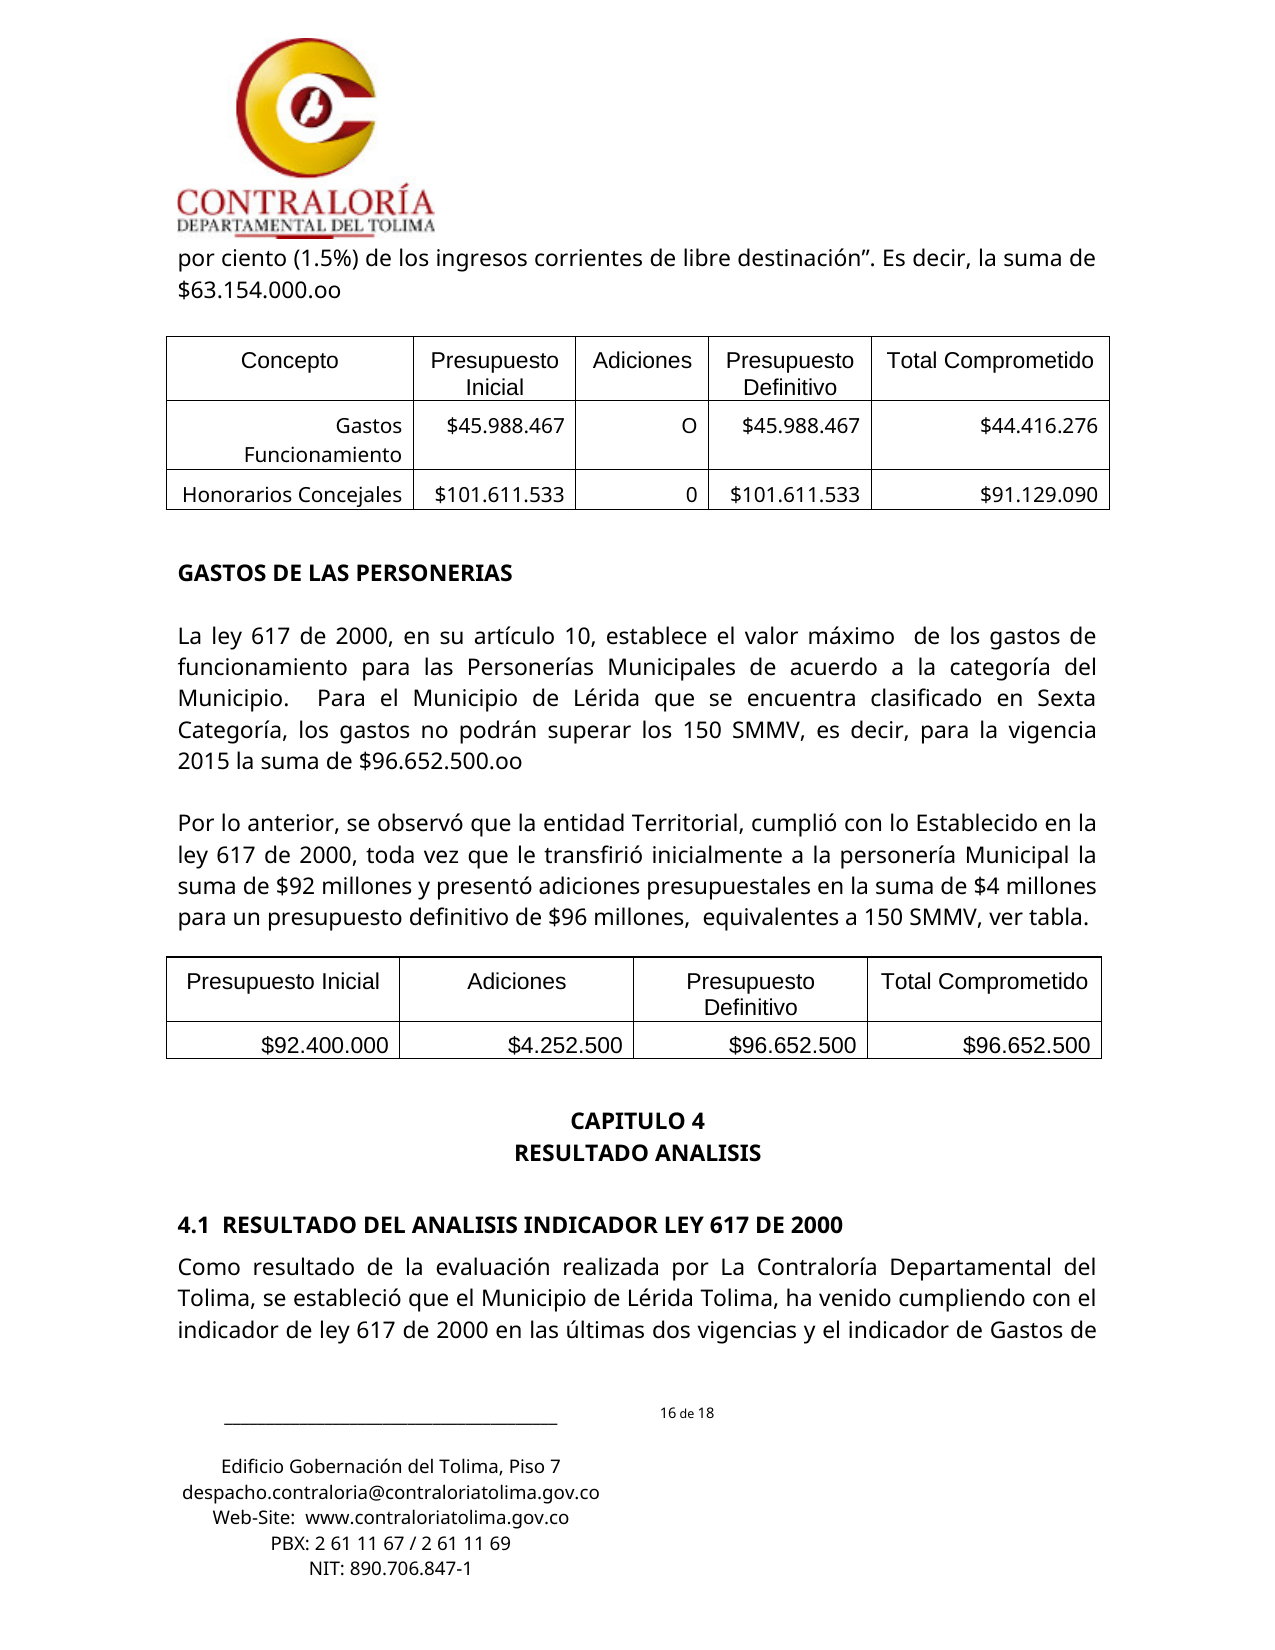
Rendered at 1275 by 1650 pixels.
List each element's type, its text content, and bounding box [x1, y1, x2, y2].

text 4.1 RESULTADO DEL ANALISIS INDICADOR LEY 617 DE 2000 [177, 1209, 1098, 1241]
picture [177, 38, 435, 239]
table_cell $45.988.467 [709, 401, 871, 468]
table_header Adiciones [400, 958, 633, 1021]
table_header Presupuesto Definitivo [634, 958, 867, 1021]
table_cell 0 [576, 470, 708, 508]
table_header Presupuesto Inicial [414, 337, 575, 400]
text RESULTADO ANALISIS [177, 1136, 1098, 1168]
table_header Concepto [167, 337, 413, 400]
table_header Presupuesto Definitivo [709, 337, 871, 400]
table_cell $101.611.533 [414, 470, 575, 508]
table_cell O [576, 401, 708, 468]
table_header Presupuesto Inicial [167, 958, 399, 1021]
table_cell $4.252.500 [400, 1022, 633, 1058]
table_cell $101.611.533 [709, 470, 871, 508]
text Por lo anterior, se observó que la entidad Territorial, cumplió con lo Establecido en la ley 617 de 2000, toda vez que le transfirió inicialmente a la personería Municipal la suma de $92 millones y presentó adiciones presupuestales en la suma de $4 millones para un presupuesto definitivo de $96 millones, equivalentes a 150 SMMV, ver tabla. [177, 807, 1098, 932]
text GASTOS DE LAS PERSONERIAS [177, 557, 1098, 589]
table_header Total Comprometido [868, 958, 1101, 1021]
table_cell $45.988.467 [414, 401, 575, 468]
table_cell $91.129.090 [872, 470, 1109, 508]
table_cell $44.416.276 [872, 401, 1109, 468]
table_cell Gastos Funcionamiento [167, 401, 413, 468]
text CAPITULO 4 [177, 1105, 1098, 1136]
text La ley 617 de 2000, en su artículo 10, establece el valor máximo de los gastos de funcionamiento para las Personerías Municipales de acuerdo a la categoría del Municipio. Para el Municipio de Lérida que se encuentra clasificado en Sexta Categoría, los gastos no podrán superar los 150 SMMV, es decir, para la vigencia 2015 la suma de $96.652.500.oo [177, 620, 1098, 776]
table_cell $92.400.000 [167, 1022, 399, 1058]
table_header Adiciones [576, 337, 708, 400]
table_header Total Comprometido [872, 337, 1109, 400]
table_cell Honorarios Concejales [167, 470, 413, 508]
table_cell $96.652.500 [868, 1022, 1101, 1058]
table_cell $96.652.500 [634, 1022, 867, 1058]
